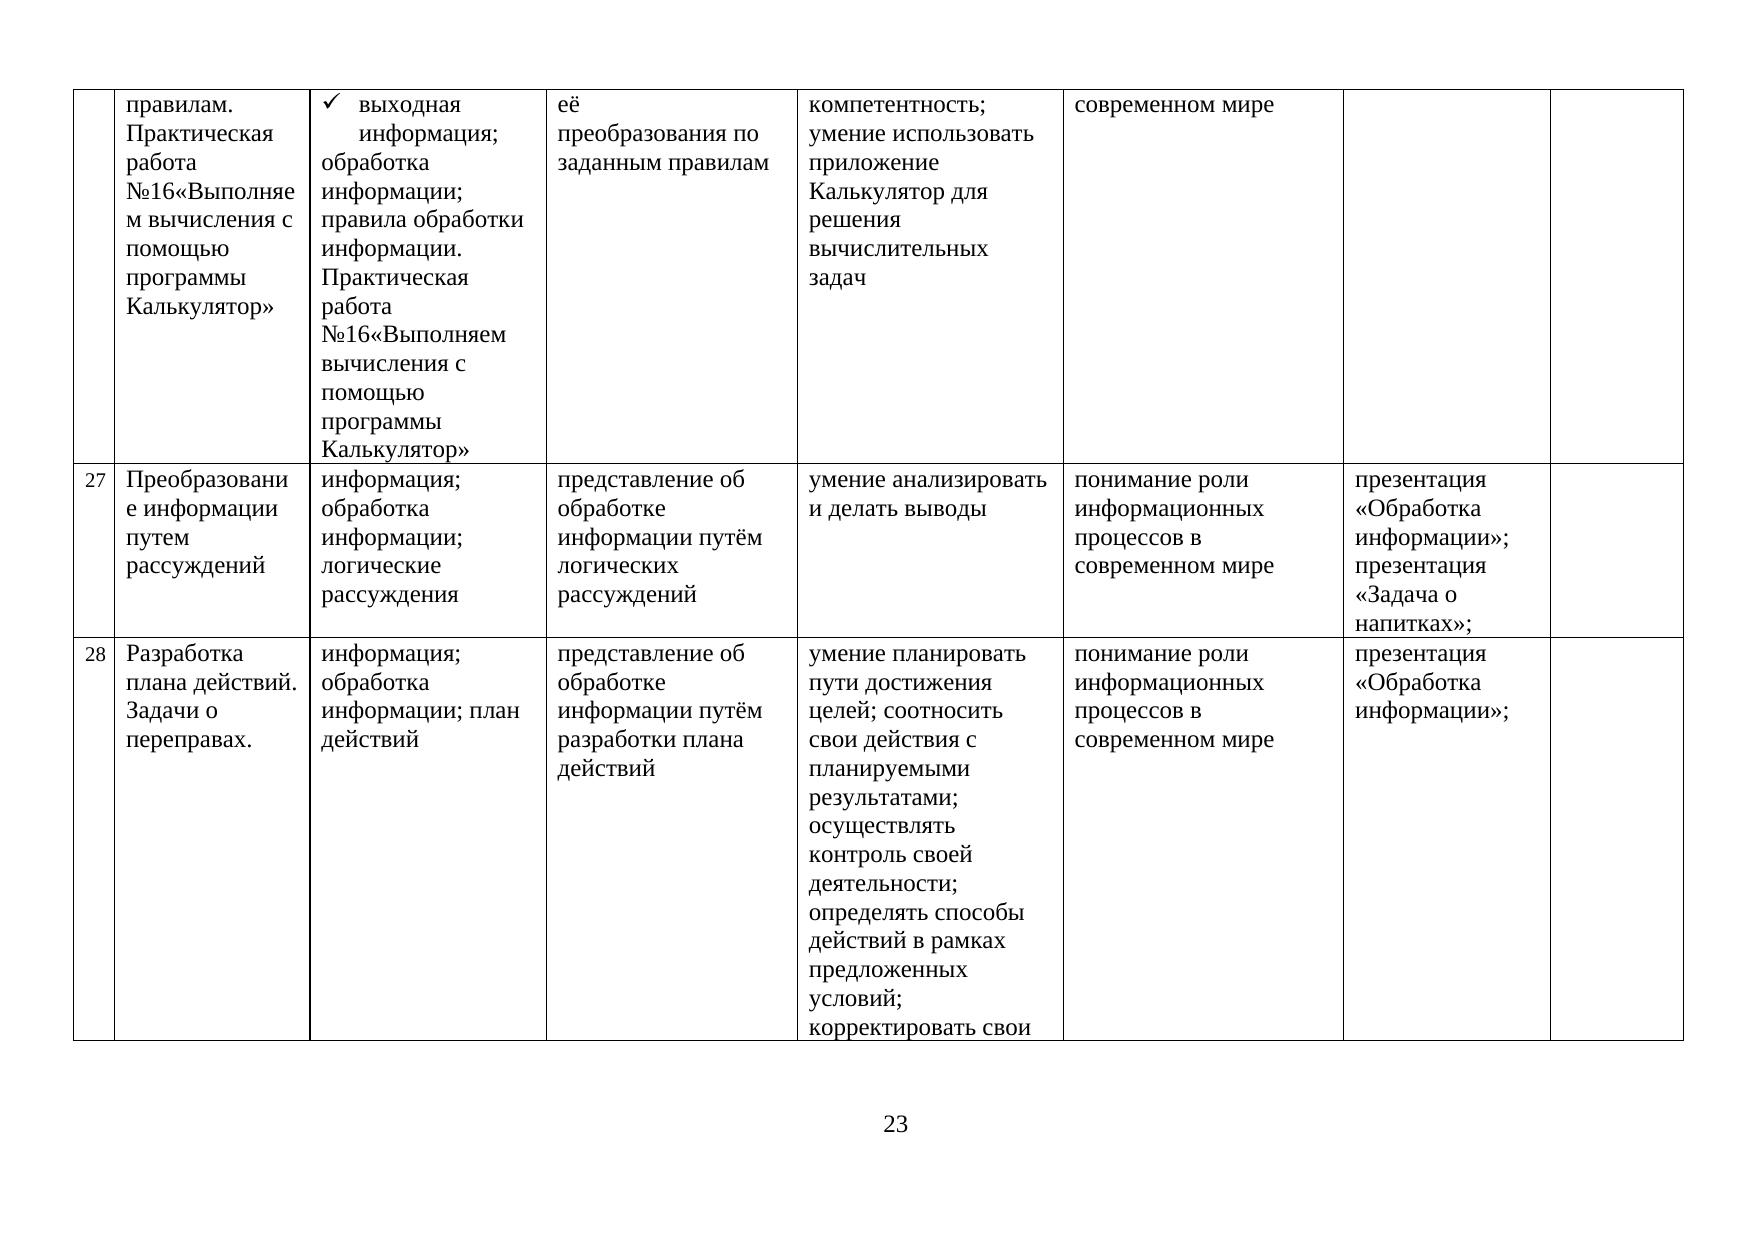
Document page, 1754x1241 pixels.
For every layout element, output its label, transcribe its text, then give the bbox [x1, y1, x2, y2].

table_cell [115, 90, 309, 463]
table_cell [74, 90, 114, 463]
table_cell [1344, 90, 1550, 463]
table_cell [547, 90, 797, 463]
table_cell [1064, 90, 1343, 463]
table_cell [547, 638, 797, 1040]
table_cell [74, 464, 114, 637]
table_cell Преобразование информации путем рассуждений [115, 464, 309, 637]
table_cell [798, 638, 1063, 1040]
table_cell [311, 90, 546, 463]
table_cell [798, 90, 1063, 463]
table_cell презентация «Обработка информации»; презентация «Задача о напитках»; [1344, 464, 1550, 637]
table_cell представление об обработке информации путём логических рассуждений [547, 464, 797, 637]
table_cell информация; обработка информации; логические рассуждения [311, 464, 546, 637]
table_cell [1551, 464, 1683, 637]
table_cell [74, 638, 114, 1040]
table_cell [311, 638, 546, 1040]
table_cell [1551, 638, 1683, 1040]
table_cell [1064, 638, 1343, 1040]
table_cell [115, 638, 309, 1040]
table_cell понимание роли информационных процессов в современном мире [1064, 464, 1343, 637]
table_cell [1344, 638, 1550, 1040]
table_cell умение анализировать и делать выводы [798, 464, 1063, 637]
table_cell [1551, 90, 1683, 463]
